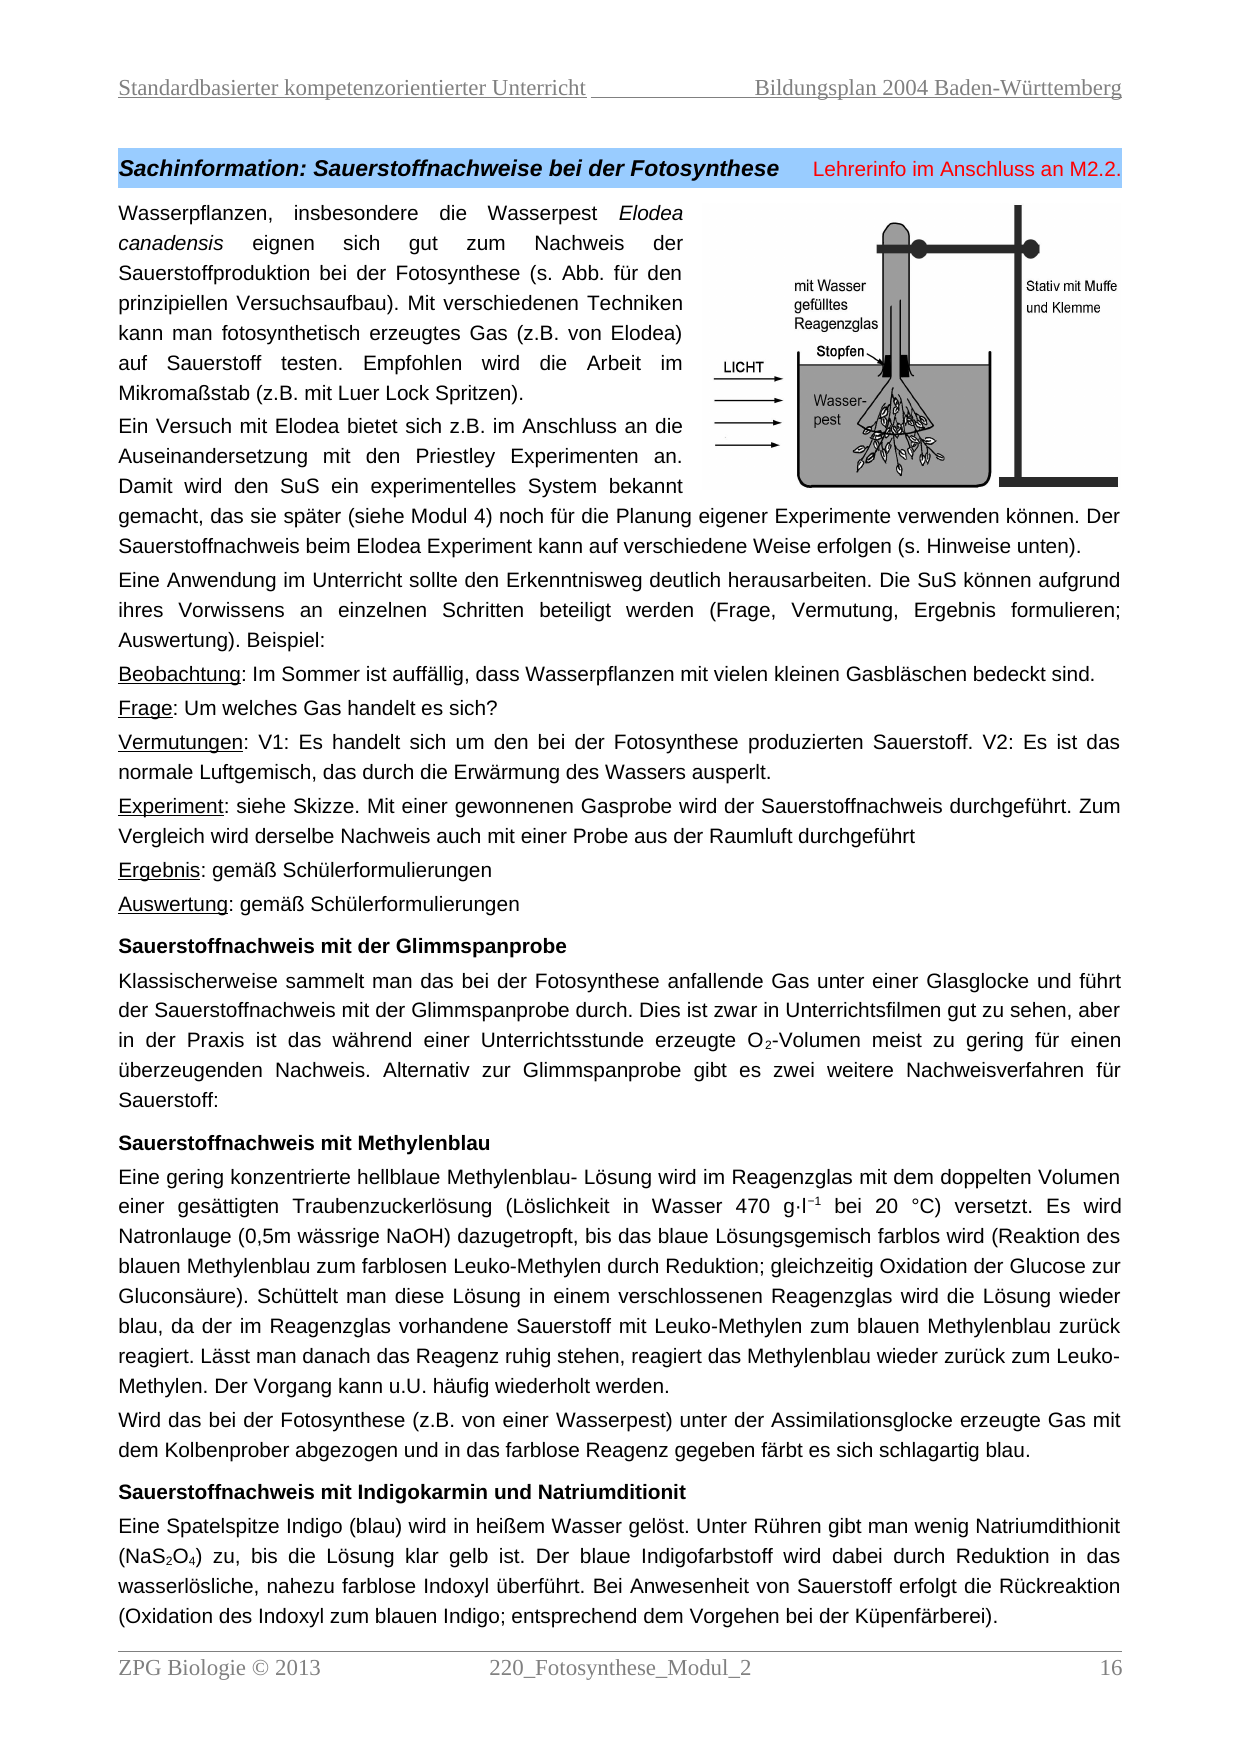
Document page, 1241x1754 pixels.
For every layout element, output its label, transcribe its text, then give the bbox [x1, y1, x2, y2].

list Sauerstoffnachweis mit der Glimmspanprobe [118, 934, 1122, 958]
list Eine Spatelspitze Indigo (blau) wird in heißem Wasser gelöst. Unter Rühren gibt man wenig Natriumdithionit (NaS2O4) zu, bis die Lösung klar gelb ist. Der blaue Indigofarbstoff wird dabei durch Reduktion in das wasserlösliche, nahezu farblose Indoxyl überführt. Bei Anwesenheit von Sauerstoff erfolgt die Rückreaktion (Oxidation des Indoxyl zum blauen Indigo; entsprechend dem Vorgehen bei der Küpenfärberei). [118, 1514, 1122, 1628]
picture [702, 203, 1122, 490]
list Eine Anwendung im Unterricht sollte den Erkenntnisweg deutlich herausarbeiten. Die SuS können aufgrund ihres Vorwissens an einzelnen Schritten beteiligt werden (Frage, Vermutung, Ergebnis formulieren; Auswertung). Beispiel: [118, 568, 1122, 652]
list Beobachtung: Im Sommer ist auffällig, dass Wasserpflanzen mit vielen kleinen Gasbläschen bedeckt sind. [118, 662, 1122, 686]
list Frage: Um welches Gas handelt es sich? [118, 696, 1122, 720]
list Sachinformation: Sauerstoffnachweise bei der Fotosynthese Lehrerinfo im Anschluss an M2.2. [118, 155, 1122, 181]
list Experiment: siehe Skizze. Mit einer gewonnenen Gasprobe wird der Sauerstoffnachweis durchgeführt. Zum Vergleich wird derselbe Nachweis auch mit einer Probe aus der Raumluft durchgeführt [118, 794, 1122, 848]
list Vermutungen: V1: Es handelt sich um den bei der Fotosynthese produzierten Sauerstoff. V2: Es ist das normale Luftgemisch, das durch die Erwärmung des Wassers ausperlt. [118, 730, 1122, 784]
list Ein Versuch mit Elodea bietet sich z.B. im Anschluss an die Auseinandersetzung mit den Priestley Experimenten an. Damit wird den SuS ein experimentelles System bekannt gemacht, das sie später (siehe Modul 4) noch für die Planung eigener Experimente verwenden können. Der Sauerstoffnachweis beim Elodea Experiment kann auf verschiedene Weise erfolgen (s. Hinweise unten). [118, 414, 1122, 558]
list Sauerstoffnachweis mit Methylenblau [118, 1130, 1122, 1154]
list Ergebnis: gemäß Schülerformulierungen [118, 858, 1122, 882]
list Wasserpflanzen, insbesondere die Wasserpest Elodea canadensis eignen sich gut zum Nachweis der Sauerstoffproduktion bei der Fotosynthese (s. Abb. für den prinzipiellen Versuchsaufbau). Mit verschiedenen Techniken kann man fotosynthetisch erzeugtes Gas (z.B. von Elodea) auf Sauerstoff testen. Empfohlen wird die Arbeit im Mikromaßstab (z.B. mit Luer Lock Spritzen). [118, 201, 1122, 404]
list Auswertung: gemäß Schülerformulierungen [118, 892, 1122, 916]
list Sauerstoffnachweis mit Indigokarmin und Natriumditionit [118, 1480, 1122, 1504]
list Eine gering konzentrierte hellblaue Methylenblau- Lösung wird im Reagenzglas mit dem doppelten Volumen einer gesättigten Traubenzuckerlösung (Löslichkeit in Wasser 470 g·l−1 bei 20 °C) versetzt. Es wird Natronlauge (0,5m wässrige NaOH) dazugetropft, bis das blaue Lösungsgemisch farblos wird (Reaktion des blauen Methylenblau zum farblosen Leuko-Methylen durch Reduktion; gleichzeitig Oxidation der Glucose zur Gluconsäure). Schüttelt man diese Lösung in einem verschlossenen Reagenzglas wird die Lösung wieder blau, da der im Reagenzglas vorhandene Sauerstoff mit Leuko-Methylen zum blauen Methylenblau zurück reagiert. Lässt man danach das Reagenz ruhig stehen, reagiert das Methylenblau wieder zurück zum Leuko-Methylen. Der Vorgang kann u.U. häufig wiederholt werden. [118, 1164, 1122, 1398]
list Wird das bei der Fotosynthese (z.B. von einer Wasserpest) unter der Assimilationsglocke erzeugte Gas mit dem Kolbenprober abgezogen und in das farblose Reagenz gegeben färbt es sich schlagartig blau. [118, 1408, 1122, 1462]
list Klassischerweise sammelt man das bei der Fotosynthese anfallende Gas unter einer Glasglocke und führt der Sauerstoffnachweis mit der Glimmspanprobe durch. Dies ist zwar in Unterrichtsfilmen gut zu sehen, aber in der Praxis ist das während einer Unterrichtsstunde erzeugte O2-Volumen meist zu gering für einen überzeugenden Nachweis. Alternativ zur Glimmspanprobe gibt es zwei weitere Nachweisverfahren für Sauerstoff: [118, 968, 1122, 1112]
